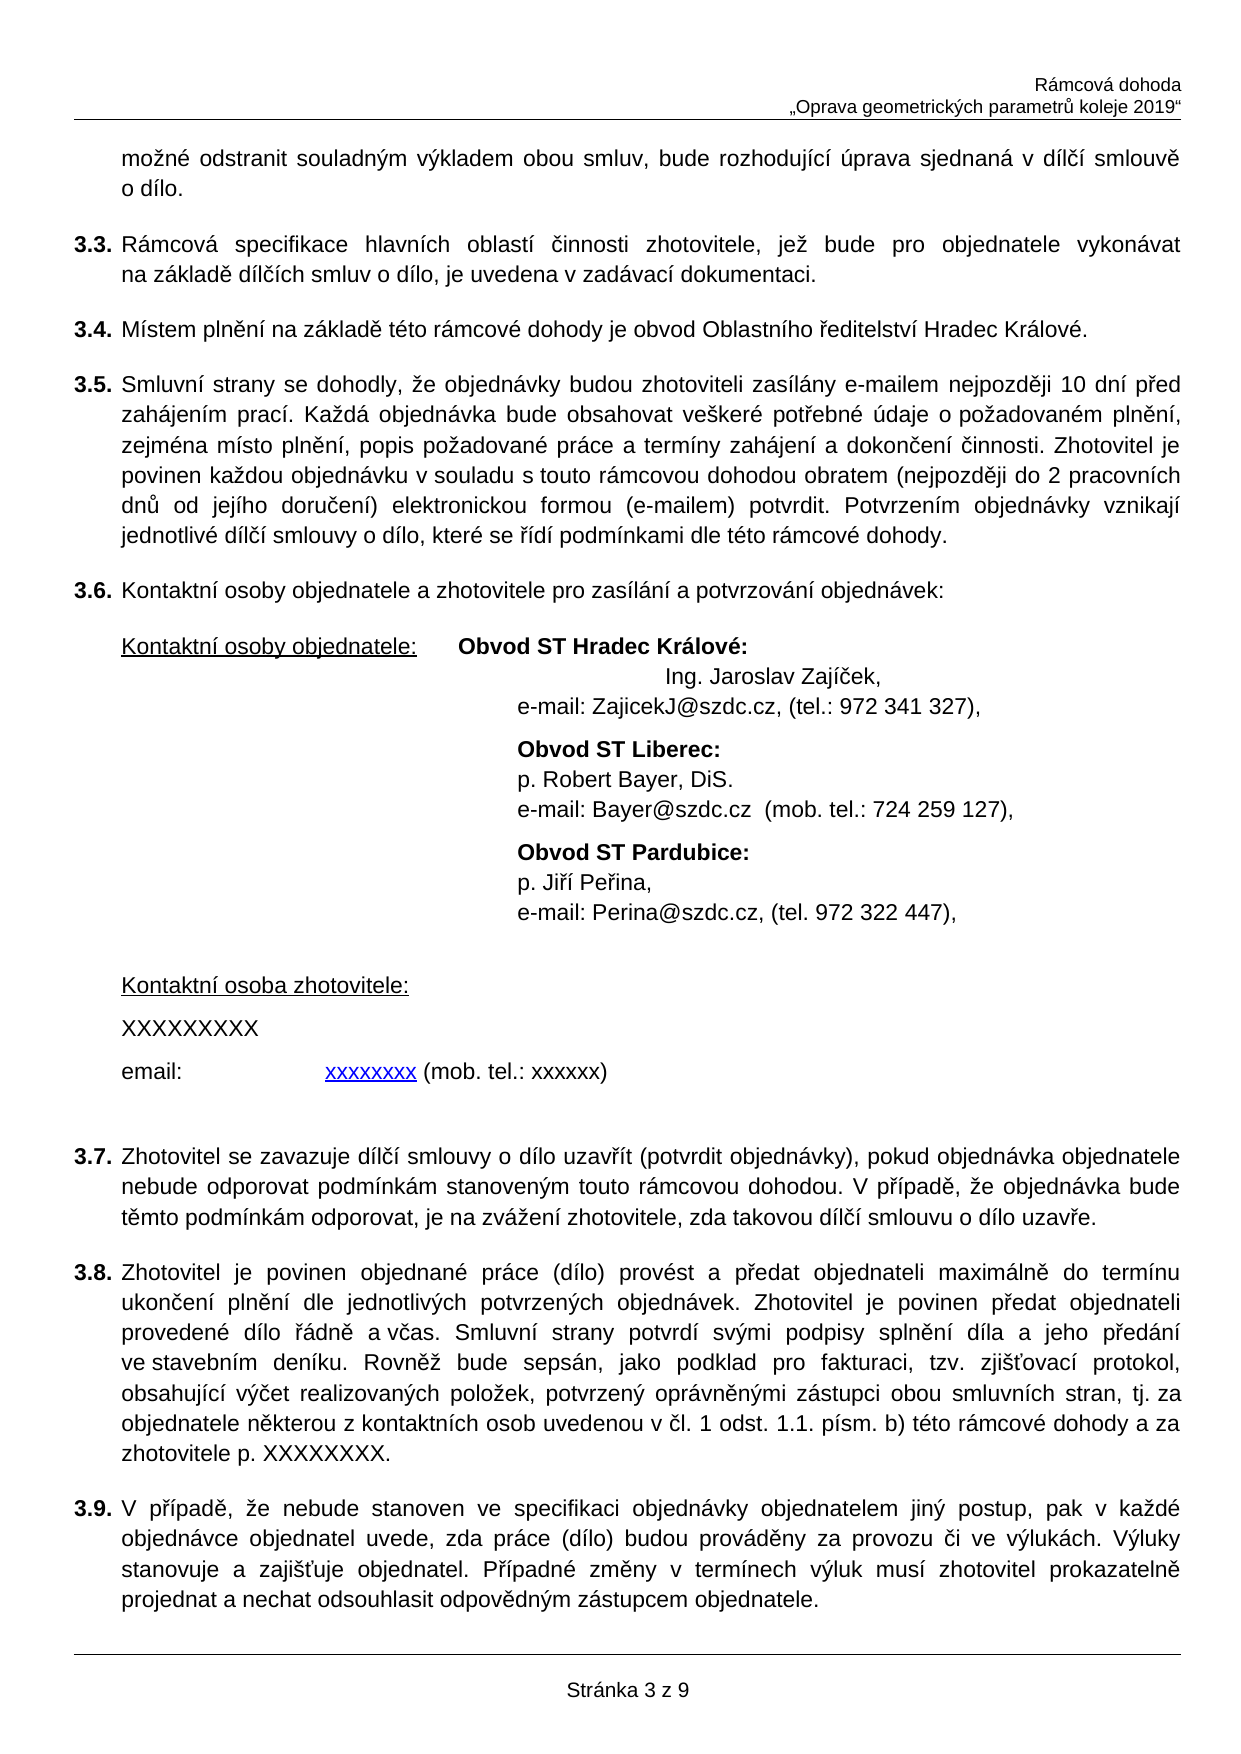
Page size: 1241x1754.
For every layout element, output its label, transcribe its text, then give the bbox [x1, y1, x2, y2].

text Obvod ST Liberec: [121, 736, 1181, 762]
list V případě, že nebude stanoven ve specifikaci objednávky objednatelem jiný postup, pak v každé objednávce objednatel uvede, zda práce (dílo) budou prováděny za provozu či ve výlukách. Výluky stanovuje a zajišťuje objednatel. Případné změny v termínech výluk musí zhotovitel prokazatelně projednat a nechat odsouhlasit odpovědným zástupcem objednatele. [74, 1495, 1181, 1612]
text XXXXXXXXX [121, 1015, 1181, 1041]
list Kontaktní osoby objednatele a zhotovitele pro zasílání a potvrzování objednávek: [74, 577, 1181, 604]
text p. Robert Bayer, DiS. [121, 766, 1181, 792]
list Rámcová specifikace hlavních oblastí činnosti zhotovitele, jež bude pro objednatele vykonávat na základě dílčích smluv o dílo, je uvedena v zadávací dokumentaci. [74, 231, 1181, 287]
text e-mail: Perina@szdc.cz, (tel. 972 322 447), [121, 899, 1181, 926]
text p. Jiří Peřina, [121, 869, 1181, 895]
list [74, 145, 1181, 202]
list Místem plnění na základě této rámcové dohody je obvod Oblastního ředitelství Hradec Králové. [74, 316, 1181, 342]
list Smluvní strany se dohodly, že objednávky budou zhotoviteli zasílány e-mailem nejpozději 10 dní před zahájením prací. Každá objednávka bude obsahovat veškeré potřebné údaje o požadovaném plnění, zejména místo plnění, popis požadované práce a termíny zahájení a dokončení činnosti. Zhotovitel je povinen každou objednávku v souladu s touto rámcovou dohodou obratem (nejpozději do 2 pracovních dnů od jejího doručení) elektronickou formou (e-mailem) potvrdit. Potvrzením objednávky vznikají jednotlivé dílčí smlouvy o dílo, které se řídí podmínkami dle této rámcové dohody. [74, 371, 1181, 548]
text Kontaktní osoby objednatele: Obvod ST Hradec Králové: [121, 633, 1181, 659]
text e-mail: Bayer@szdc.cz (mob. tel.: 724 259 127), [121, 796, 1181, 822]
text Ing. Jaroslav Zajíček, [121, 663, 1181, 689]
list Zhotovitel je povinen objednané práce (dílo) provést a předat objednateli maximálně do termínu ukončení plnění dle jednotlivých potvrzených objednávek. Zhotovitel je povinen předat objednateli provedené dílo řádně a včas. Smluvní strany potvrdí svými podpisy splnění díla a jeho předání ve stavebním deníku. Rovněž bude sepsán, jako podklad pro fakturaci, tzv. zjišťovací protokol, obsahující výčet realizovaných položek, potvrzený oprávněnými zástupci obou smluvních stran, tj. za objednatele některou z kontaktních osob uvedenou v čl. 1 odst. 1.1. písm. b) této rámcové dohody a za zhotovitele p. XXXXXXXX. [74, 1259, 1181, 1466]
list Zhotovitel se zavazuje dílčí smlouvy o dílo uzavřít (potvrdit objednávky), pokud objednávka objednatele nebude odporovat podmínkám stanoveným touto rámcovou dohodou. V případě, že objednávka bude těmto podmínkám odporovat, je na zvážení zhotovitele, zda takovou dílčí smlouvu o dílo uzavře. [74, 1143, 1181, 1230]
text Kontaktní osoba zhotovitele: [121, 972, 1181, 998]
text e-mail: ZajicekJ@szdc.cz, (tel.: 972 341 327), [121, 693, 1181, 719]
text email: xxxxxxxx (mob. tel.: xxxxxx) [121, 1058, 1181, 1084]
text Obvod ST Pardubice: [121, 839, 1181, 865]
